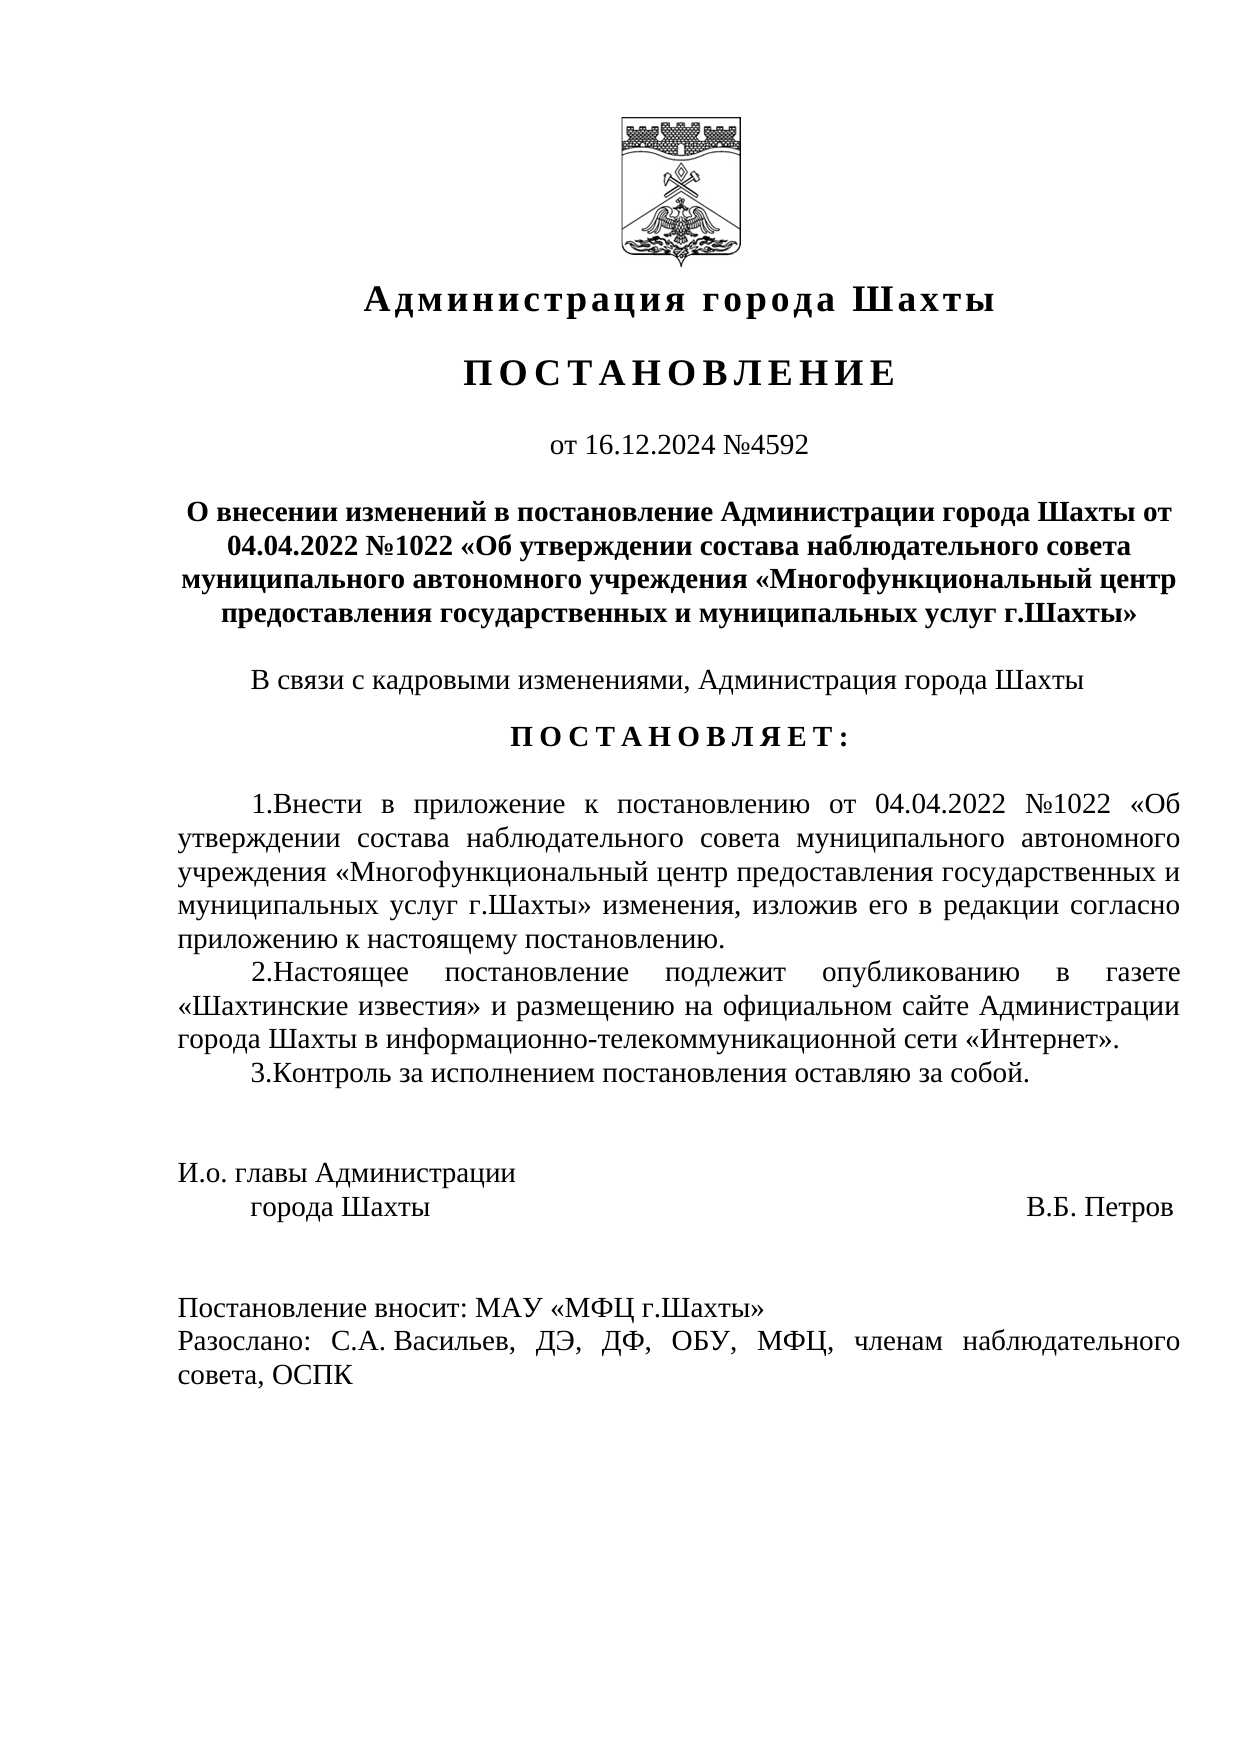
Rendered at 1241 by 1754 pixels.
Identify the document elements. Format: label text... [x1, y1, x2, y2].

text 2.Настоящее постановление подлежит опубликованию в газете «Шахтинские известия» и размещению на официальном сайте Администрации города Шахты в информационно-телекоммуникационной сети «Интернет». [177, 954, 1181, 1055]
text О внесении изменений в постановление Администрации города Шахты от 04.04.2022 №1022 «Об утверждении состава наблюдательного совета муниципального автономного учреждения «Многофункциональный центр предоставления государственных и муниципальных услуг г.Шахты» [177, 494, 1181, 628]
text Постановление вносит: МАУ «МФЦ г.Шахты» [177, 1290, 1181, 1323]
picture [621, 117, 741, 267]
text 1.Внести в приложение к постановлению от 04.04.2022 №1022 «Об утверждении состава наблюдательного совета муниципального автономного учреждения «Многофункциональный центр предоставления государственных и муниципальных услуг г.Шахты» изменения, изложив его в редакции согласно приложению к настоящему постановлению. [177, 787, 1181, 954]
text И.о. главы Администрации [177, 1156, 1181, 1189]
text города Шахты В.Б. Петров [177, 1189, 1181, 1223]
text от 16.12.2024 №4592 [177, 427, 1181, 461]
text ПОСТАНОВЛЕНИЕ [177, 351, 1181, 394]
text В связи с кадровыми изменениями, Администрация города Шахты [177, 662, 1181, 696]
text 3.Контроль за исполнением постановления оставляю за собой. [177, 1055, 1181, 1088]
text Разослано: С.А. Васильев, ДЭ, ДФ, ОБУ, МФЦ, членам наблюдательного совета, ОСПК [177, 1323, 1181, 1390]
text Администрация города Шахты [177, 276, 1181, 319]
text ПОСТАНОВЛЯЕТ: [177, 719, 1181, 753]
